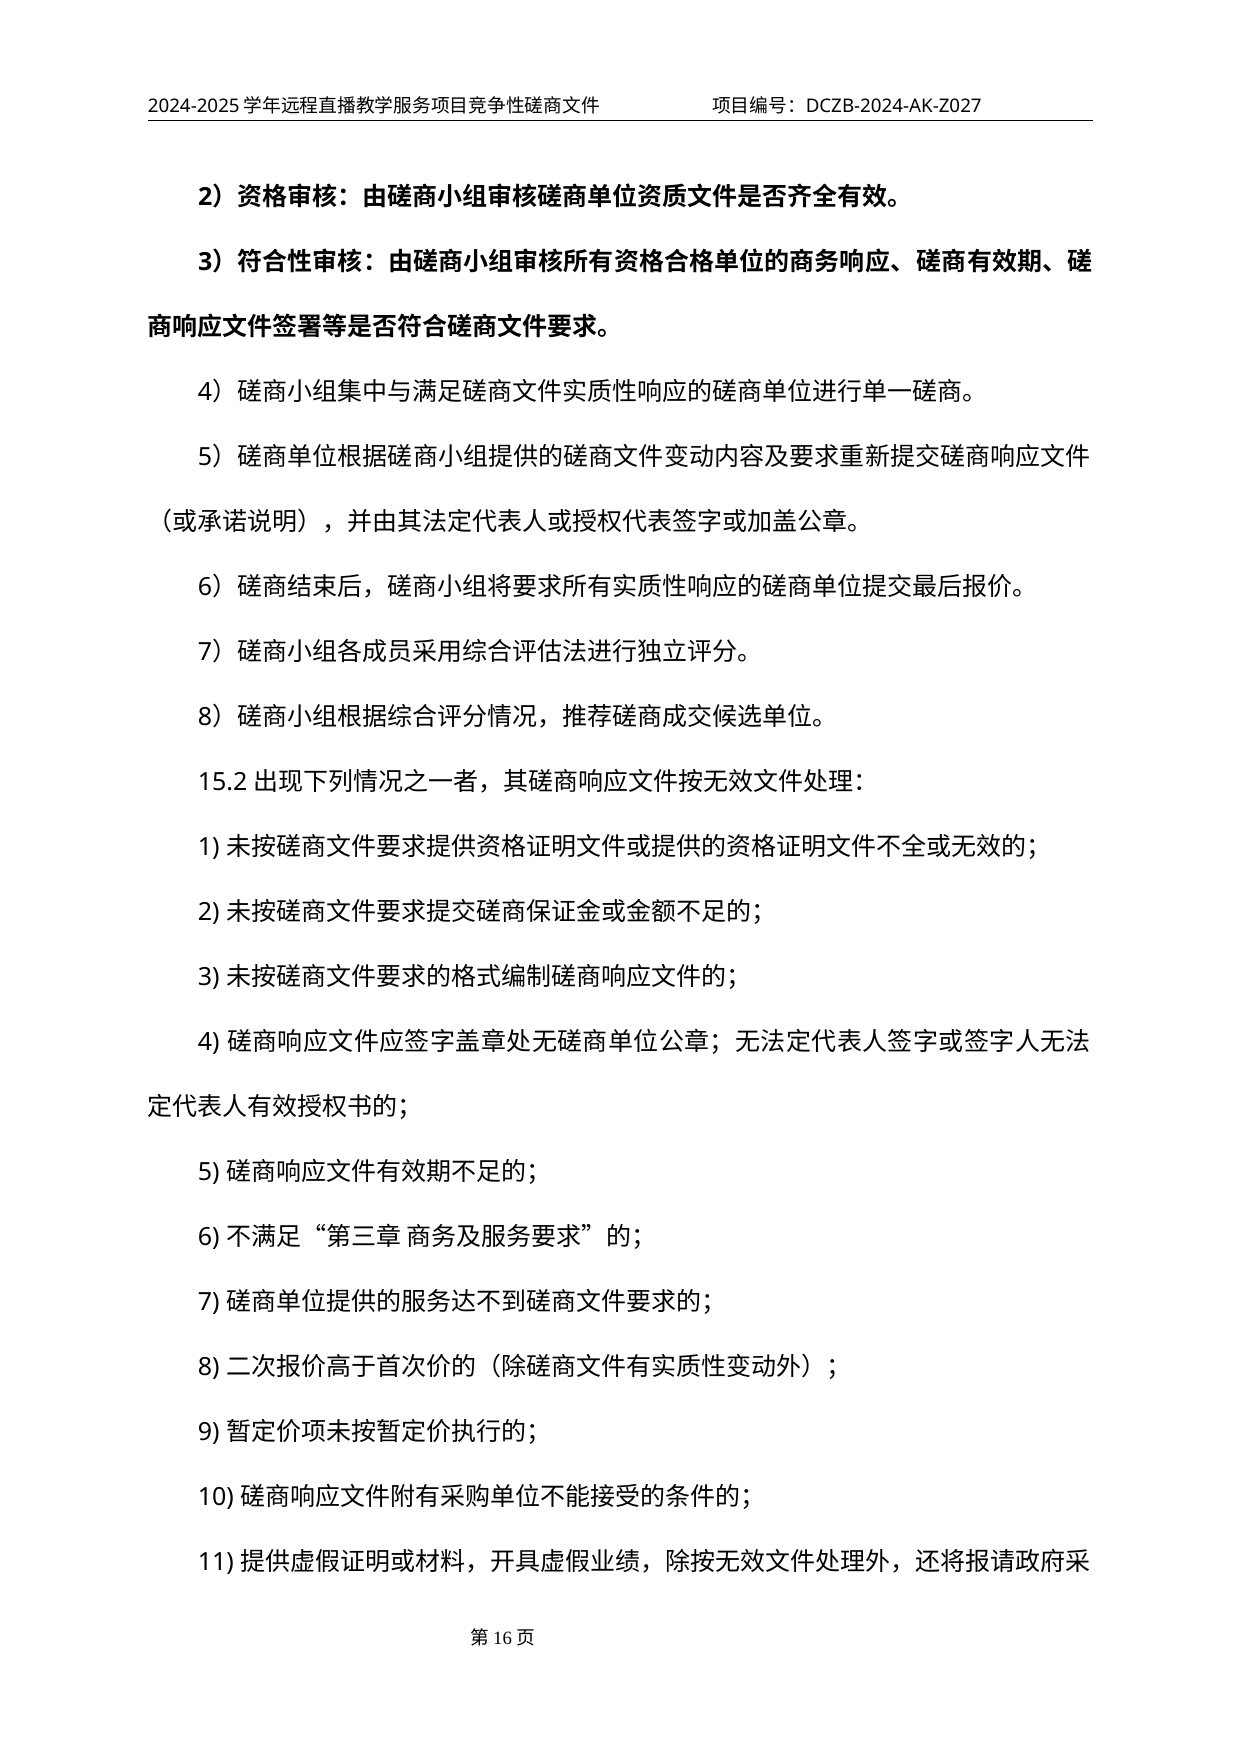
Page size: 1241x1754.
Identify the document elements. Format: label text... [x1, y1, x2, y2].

text 5) 磋商响应文件有效期不足的； [148, 1137, 1093, 1202]
text 8）磋商小组根据综合评分情况，推荐磋商成交候选单位。 [148, 682, 1093, 747]
text 15.2 出现下列情况之一者，其磋商响应文件按无效文件处理： [148, 747, 1093, 812]
text 4）磋商小组集中与满足磋商文件实质性响应的磋商单位进行单一磋商。 [148, 357, 1093, 422]
text 10) 磋商响应文件附有采购单位不能接受的条件的； [148, 1462, 1093, 1527]
text 7) 磋商单位提供的服务达不到磋商文件要求的； [148, 1267, 1093, 1332]
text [148, 1527, 1093, 1592]
text 6）磋商结束后，磋商小组将要求所有实质性响应的磋商单位提交最后报价。 [148, 552, 1093, 617]
text 1) 未按磋商文件要求提供资格证明文件或提供的资格证明文件不全或无效的； [148, 812, 1093, 877]
text 5）磋商单位根据磋商小组提供的磋商文件变动内容及要求重新提交磋商响应文件（或承诺说明），并由其法定代表人或授权代表签字或加盖公章。 [148, 422, 1093, 552]
text 3）符合性审核：由磋商小组审核所有资格合格单位的商务响应、磋商有效期、磋商响应文件签署等是否符合磋商文件要求。 [148, 227, 1093, 357]
text 2）资格审核：由磋商小组审核磋商单位资质文件是否齐全有效。 [148, 162, 1093, 227]
text 8) 二次报价高于首次价的（除磋商文件有实质性变动外）； [148, 1332, 1093, 1397]
text 2) 未按磋商文件要求提交磋商保证金或金额不足的； [148, 877, 1093, 942]
text 3) 未按磋商文件要求的格式编制磋商响应文件的； [148, 942, 1093, 1007]
text 9) 暂定价项未按暂定价执行的； [148, 1397, 1093, 1462]
text 4) 磋商响应文件应签字盖章处无磋商单位公章；无法定代表人签字或签字人无法定代表人有效授权书的； [148, 1007, 1093, 1137]
text 6) 不满足“第三章 商务及服务要求”的； [148, 1202, 1093, 1267]
text 7）磋商小组各成员采用综合评估法进行独立评分。 [148, 617, 1093, 682]
